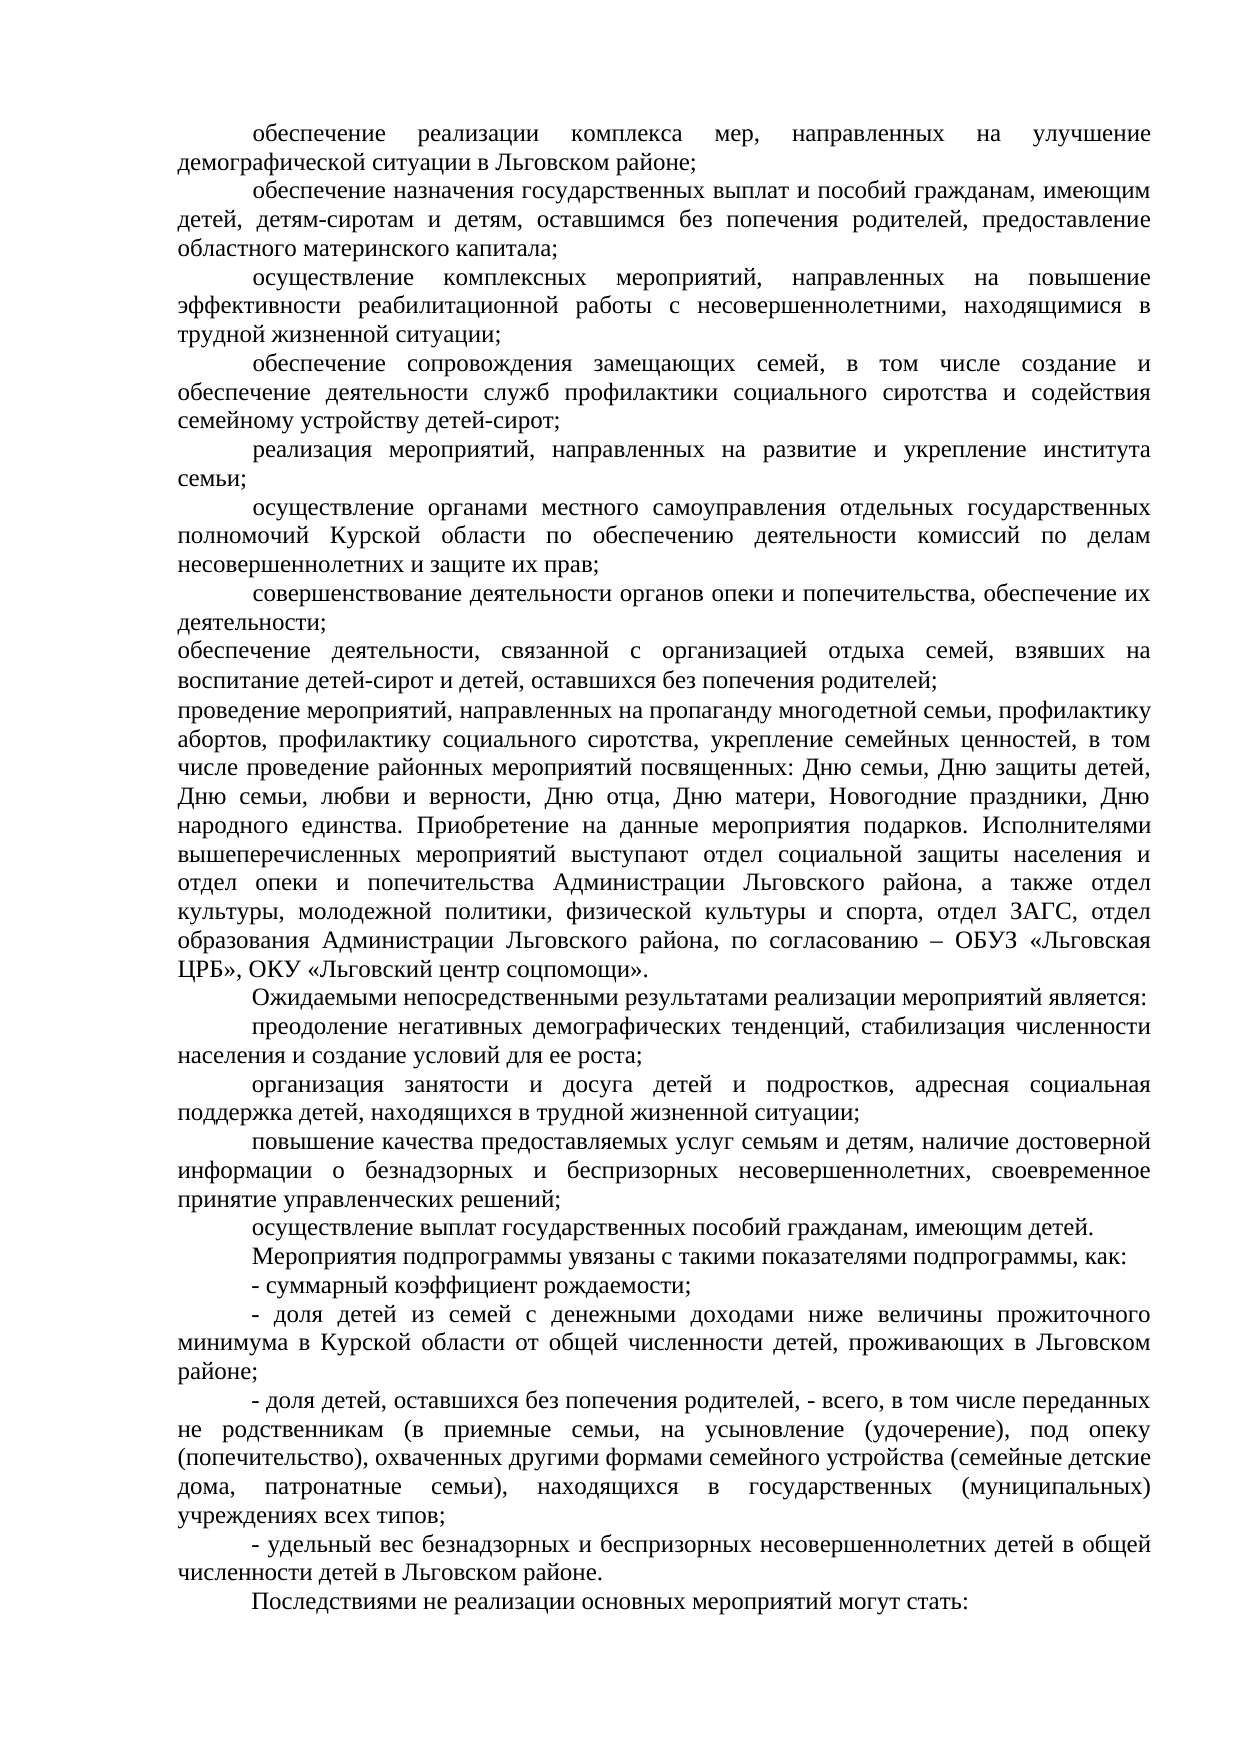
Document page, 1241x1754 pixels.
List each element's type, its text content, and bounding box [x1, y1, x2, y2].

text Последствиями не реализации основных мероприятий могут стать: [177, 1586, 1152, 1615]
text осуществление комплексных мероприятий, направленных на повышение эффективности реабилитационной работы с несовершеннолетними, находящимися в трудной жизненной ситуации; [177, 262, 1152, 348]
text Мероприятия подпрограммы увязаны с такими показателями подпрограммы, как: [177, 1241, 1152, 1270]
text - суммарный коэффициент рождаемости; [177, 1270, 1152, 1299]
text осуществление выплат государственных пособий гражданам, имеющим детей. [177, 1212, 1152, 1241]
text - удельный вес безнадзорных и беспризорных несовершеннолетних детей в общей численности детей в Льговском районе. [177, 1529, 1152, 1586]
text обеспечение реализации комплекса мер, направленных на улучшение демографической ситуации в Льговском районе; [177, 118, 1152, 176]
text обеспечение сопровождения замещающих семей, в том числе создание и обеспечение деятельности служб профилактики социального сиротства и содействия семейному устройству детей-сирот; [177, 348, 1152, 434]
text - доля детей из семей с денежными доходами ниже величины прожиточного минимума в Курской области от общей численности детей, проживающих в Льговском районе; [177, 1299, 1152, 1385]
text повышение качества предоставляемых услуг семьям и детям, наличие достоверной информации о безнадзорных и беспризорных несовершеннолетних, своевременное принятие управленческих решений; [177, 1126, 1152, 1212]
text организация занятости и досуга детей и подростков, адресная социальная поддержка детей, находящихся в трудной жизненной ситуации; [177, 1069, 1152, 1126]
text обеспечение назначения государственных выплат и пособий гражданам, имеющим детей, детям-сиротам и детям, оставшимся без попечения родителей, предоставление областного материнского капитала; [177, 176, 1152, 262]
text осуществление органами местного самоуправления отдельных государственных полномочий Курской области по обеспечению деятельности комиссий по делам несовершеннолетних и защите их прав; [177, 492, 1152, 578]
text преодоление негативных демографических тенденций, стабилизация численности населения и создание условий для ее роста; [177, 1011, 1152, 1069]
text проведение мероприятий, направленных на пропаганду многодетной семьи, профилактику абортов, профилактику социального сиротства, укрепление семейных ценностей, в том числе проведение районных мероприятий посвященных: Дню семьи, Дню защиты детей, Дню семьи, любви и верности, Дню отца, Дню матери, Новогодние праздники, Дню народного единства. Приобретение на данные мероприятия подарков. Исполнителями вышеперечисленных мероприятий выступают отдел социальной защиты населения и отдел опеки и попечительства Администрации Льговского района, а также отдел культуры, молодежной политики, физической культуры и спорта, отдел ЗАГС, отдел образования Администрации Льговского района, по согласованию – ОБУЗ «Льговская ЦРБ», ОКУ «Льговский центр соцпомощи». [177, 695, 1152, 982]
text обеспечение деятельности, связанной с организацией отдыха семей, взявших на воспитание детей-сирот и детей, оставшихся без попечения родителей; [177, 636, 1152, 695]
text совершенствование деятельности органов опеки и попечительства, обеспечение их деятельности; [177, 578, 1152, 636]
text реализация мероприятий, направленных на развитие и укрепление института семьи; [177, 434, 1152, 492]
text - доля детей, оставшихся без попечения родителей, - всего, в том числе переданных не родственникам (в приемные семьи, на усыновление (удочерение), под опеку (попечительство), охваченных другими формами семейного устройства (семейные детские дома, патронатные семьи), находящихся в государственных (муниципальных) учреждениях всех типов; [177, 1385, 1152, 1529]
text Ожидаемыми непосредственными результатами реализации мероприятий является: [177, 982, 1152, 1011]
